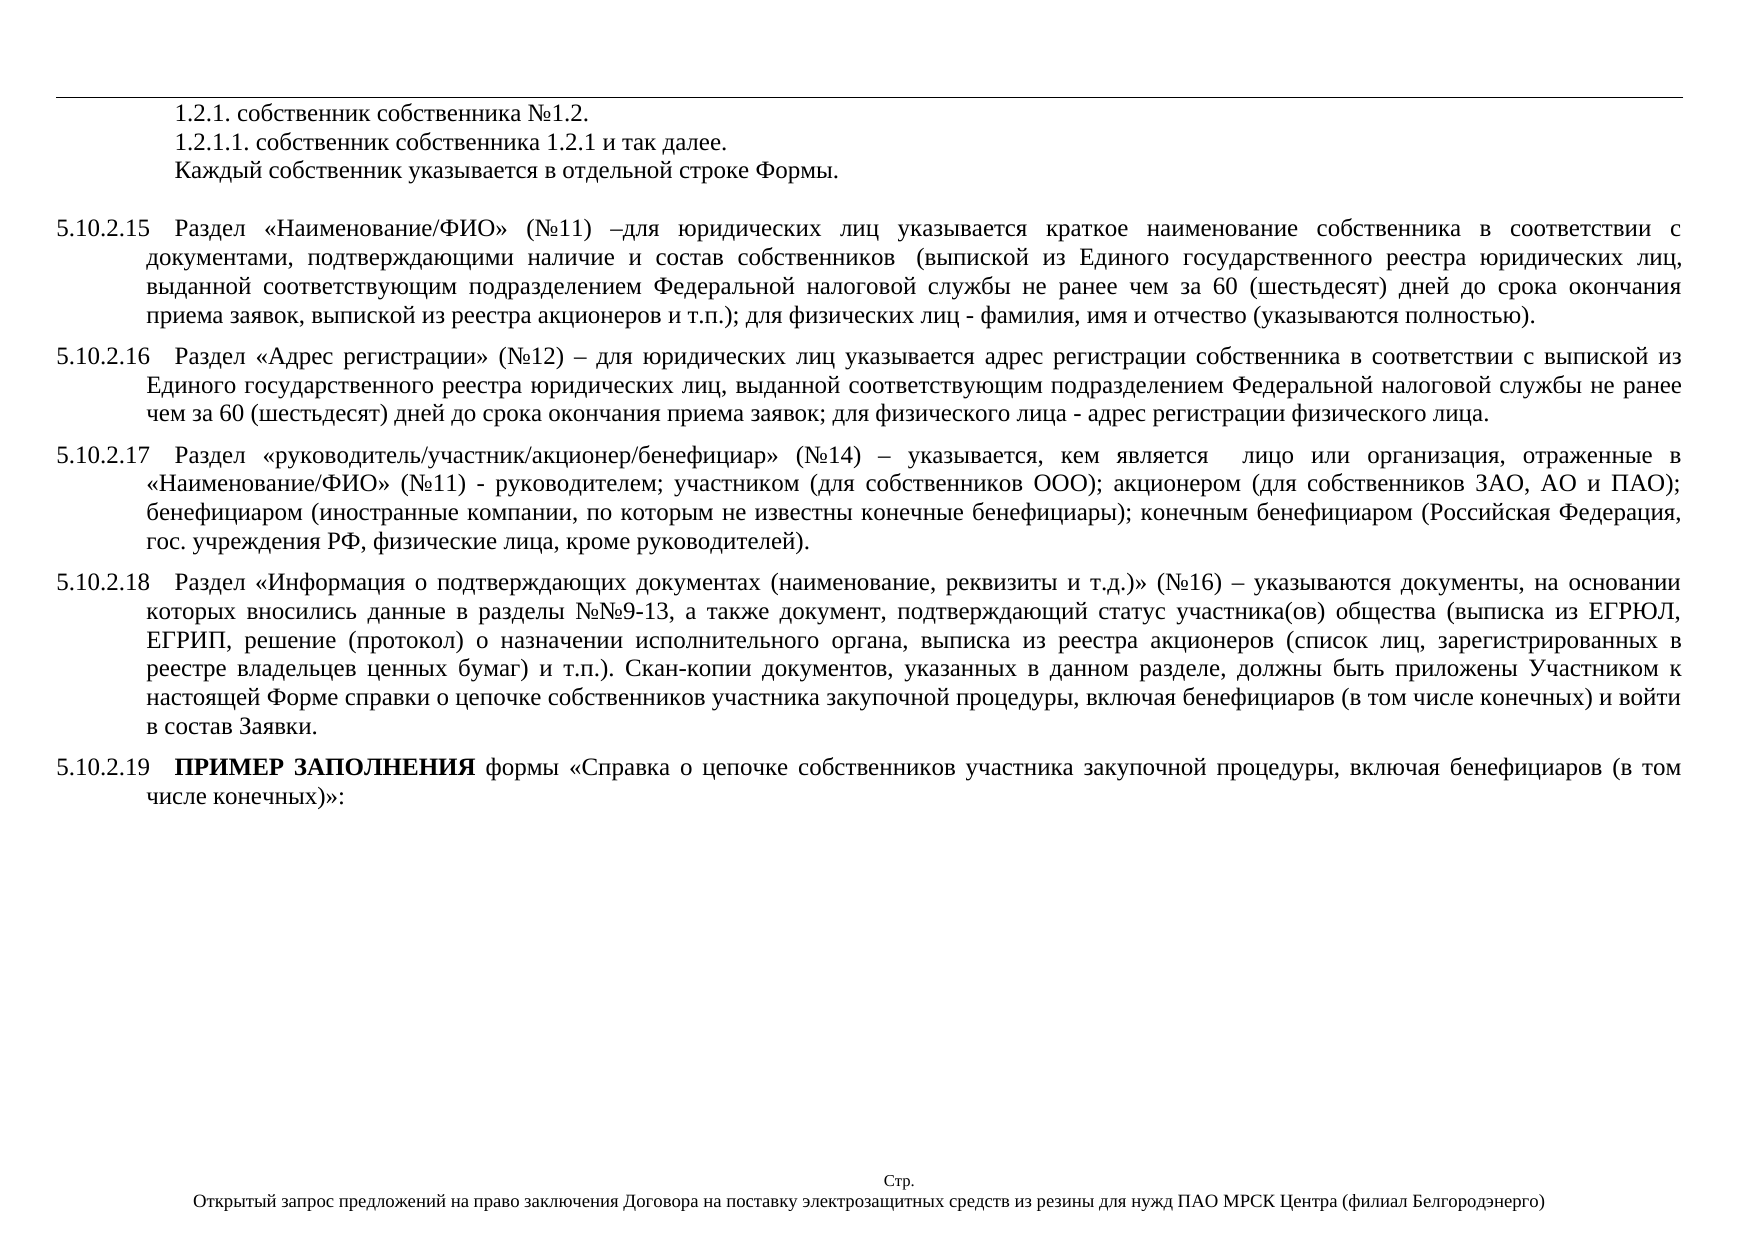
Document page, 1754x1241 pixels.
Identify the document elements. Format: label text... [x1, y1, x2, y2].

text Каждый собственник указывается в отдельной строке Формы. [56, 156, 1683, 184]
list Пример заполнения формы «Справка о цепочке собственников участника закупочной процедуры, включая бенефициаров (в том числе конечных)»: [56, 752, 1683, 810]
text 1.2.1.1. собственник собственника 1.2.1 и так далее. [56, 127, 1683, 156]
list Раздел «Адрес регистрации» (№12) – для юридических лиц указывается адрес регистрации собственника в соответствии с выпиской из Единого государственного реестра юридических лиц, выданной соответствующим подразделением Федеральной налоговой службы не ранее чем за 60 (шестьдесят) дней до срока окончания приема заявок; для физического лица - адрес регистрации физического лица. [56, 341, 1683, 427]
list Раздел «Наименование/ФИО» (№11) –для юридических лиц указывается краткое наименование собственника в соответствии с документами, подтверждающими наличие и состав собственников (выпиской из Единого государственного реестра юридических лиц, выданной соответствующим подразделением Федеральной налоговой службы не ранее чем за 60 (шестьдесят) дней до срока окончания приема заявок, выпиской из реестра акционеров и т.п.); для физических лиц - фамилия, имя и отчество (указываются полностью). [56, 213, 1683, 328]
list Раздел «руководитель/участник/акционер/бенефициар» (№14) – указывается, кем является лицо или организация, отраженные в «Наименование/ФИО» (№11) - руководителем; участником (для собственников ООО); акционером (для собственников ЗАО, АО и ПАО); бенефициаром (иностранные компании, по которым не известны конечные бенефициары); конечным бенефициаром (Российская Федерация, гос. учреждения РФ, физические лица, кроме руководителей). [56, 440, 1683, 555]
list Раздел «Информация о подтверждающих документах (наименование, реквизиты и т.д.)» (№16) – указываются документы, на основании которых вносились данные в разделы №№9-13, а также документ, подтверждающий статус участника(ов) общества (выписка из ЕГРЮЛ, ЕГРИП, решение (протокол) о назначении исполнительного органа, выписка из реестра акционеров (список лиц, зарегистрированных в реестре владельцев ценных бумаг) и т.п.). Скан-копии документов, указанных в данном разделе, должны быть приложены Участником к настоящей Форме справки о цепочке собственников участника закупочной процедуры, включая бенефициаров (в том числе конечных) и войти в состав Заявки. [56, 567, 1683, 740]
text 1.2.1. собственник собственника №1.2. [56, 98, 1683, 127]
